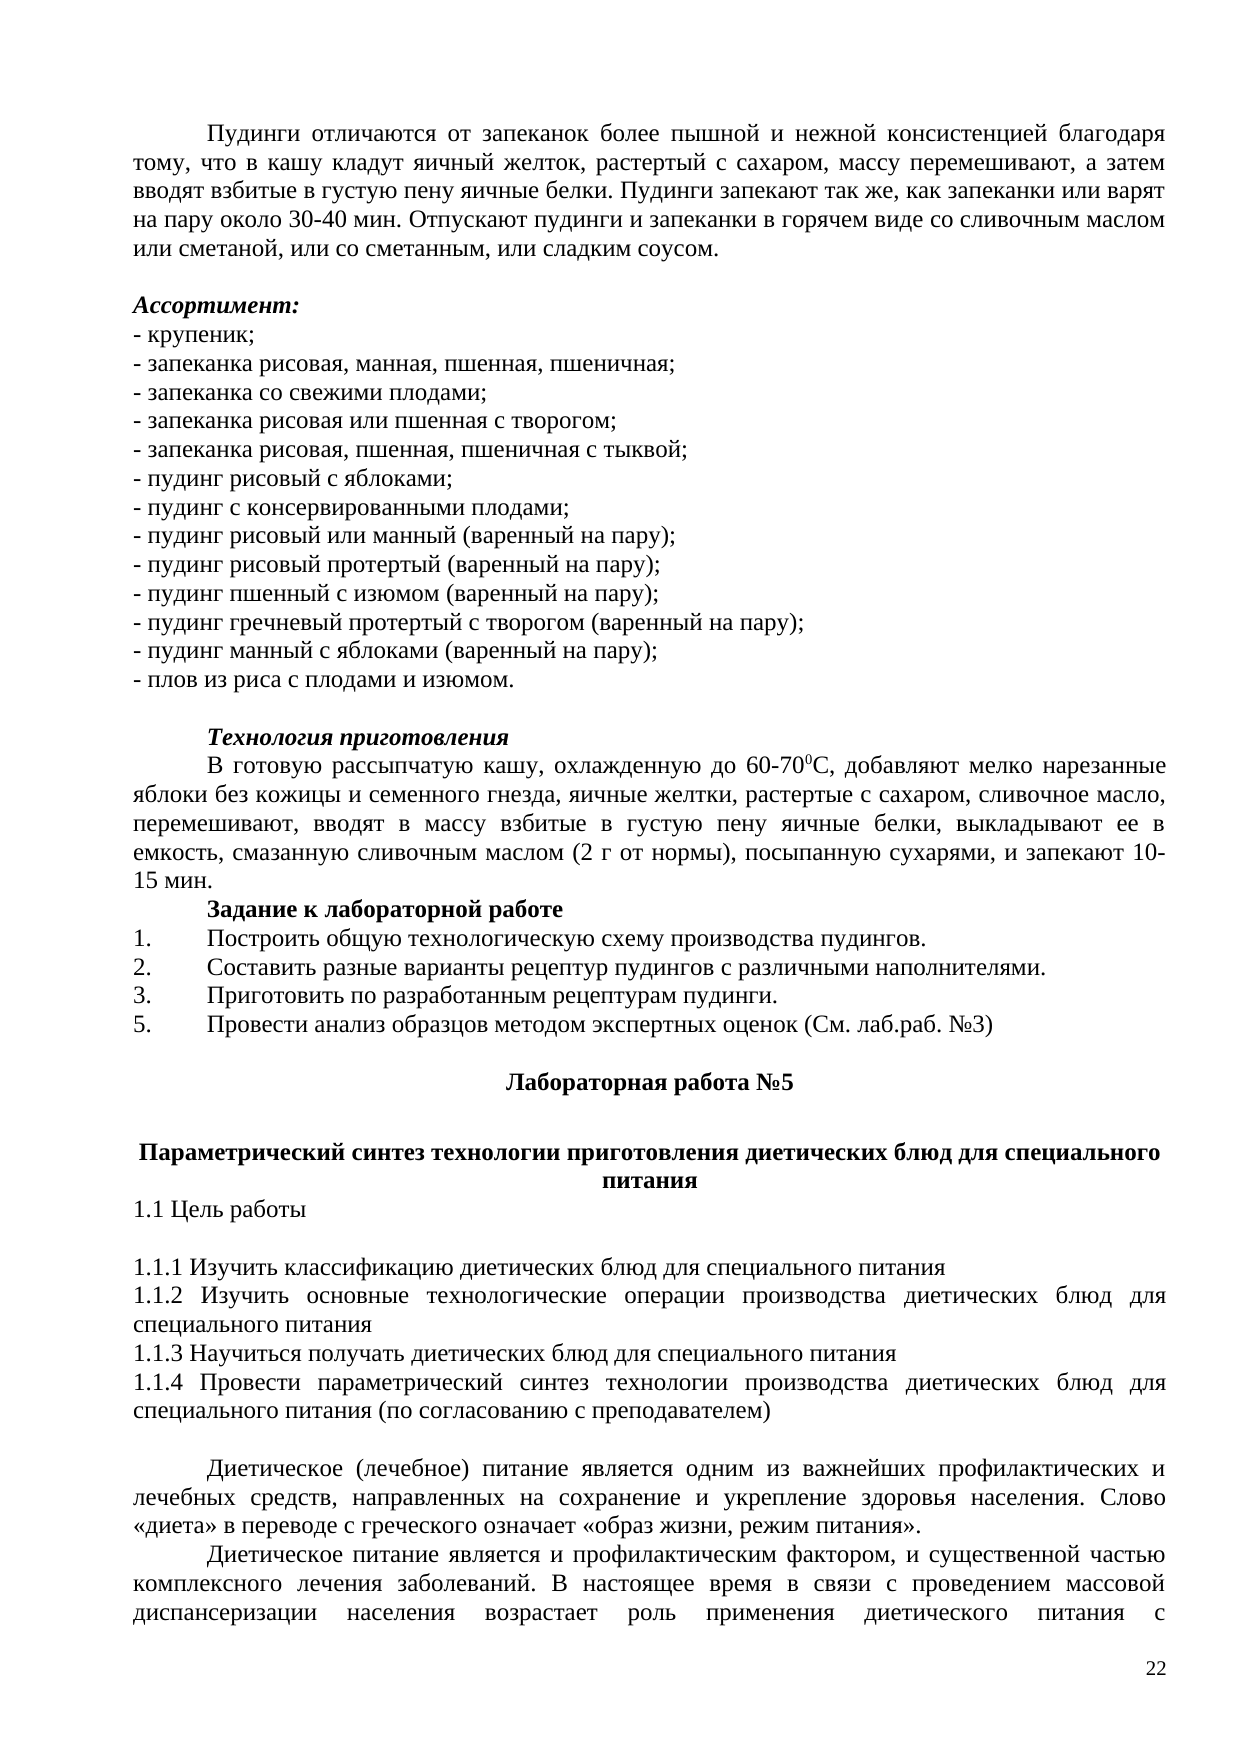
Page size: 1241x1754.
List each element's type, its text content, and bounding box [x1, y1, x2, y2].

text 2. Составить разные варианты рецептур пудингов с различными наполнителями. [133, 952, 1167, 981]
text - пудинг с консервированными плодами; [133, 492, 1167, 521]
text 1.1 Цель работы [133, 1194, 1167, 1223]
text 1.1.1 Изучить классификацию диетических блюд для специального питания [133, 1252, 1167, 1281]
text Пудинги отличаются от запеканок более пышной и нежной консистенцией благодаря тому, что в кашу кладут яичный желток, растертый с сахаром, массу перемешивают, а затем вводят взбитые в густую пену яичные белки. Пудинги запекают так же, как запеканки или варят на пару около 30-40 мин. Отпускают пудинги и запеканки в горячем виде со сливочным маслом или сметаной, или со сметанным, или сладким соусом. [133, 118, 1167, 262]
text 1.1.3 Научиться получать диетических блюд для специального питания [133, 1338, 1167, 1367]
text 5. Провести анализ образцов методом экспертных оценок (См. лаб.раб. №3) [133, 1009, 1167, 1038]
text - пудинг рисовый с яблоками; [133, 463, 1167, 492]
text Ассортимент: [133, 291, 1167, 319]
text - пудинг рисовый протертый (варенный на пару); [133, 549, 1167, 578]
text - пудинг манный с яблоками (варенный на пару); [133, 636, 1167, 664]
text 3. Приготовить по разработанным рецептурам пудинги. [133, 981, 1167, 1009]
text 1. Построить общую технологическую схему производства пудингов. [133, 923, 1167, 952]
text - пудинг рисовый или манный (варенный на пару); [133, 521, 1167, 549]
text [133, 1539, 1167, 1626]
text Параметрический синтез технологии приготовления диетических блюд для специального питания [133, 1137, 1167, 1194]
text 1.1.4 Провести параметрический синтез технологии производства диетических блюд для специального питания (по согласованию с преподавателем) [133, 1367, 1167, 1424]
text - запеканка рисовая, пшенная, пшеничная с тыквой; [133, 434, 1167, 463]
text Технология приготовления [133, 722, 1167, 751]
text Диетическое (лечебное) питание является одним из важнейших профилактических и лечебных средств, направленных на сохранение и укрепление здоровья населения. Слово «диета» в переводе с греческого означает «образ жизни, режим питания». [133, 1453, 1167, 1539]
text Лабораторная работа №5 [133, 1067, 1167, 1096]
text - крупеник; [133, 319, 1167, 348]
text - пудинг гречневый протертый с творогом (варенный на пару); [133, 607, 1167, 636]
text - запеканка со свежими плодами; [133, 377, 1167, 406]
text 1.1.2 Изучить основные технологические операции производства диетических блюд для специального питания [133, 1281, 1167, 1338]
text Задание к лабораторной работе [133, 894, 1167, 923]
text - запеканка рисовая или пшенная с творогом; [133, 406, 1167, 434]
text В готовую рассыпчатую кашу, охлажденную до 60-700С, добавляют мелко нарезанные яблоки без кожицы и семенного гнезда, яичные желтки, растертые с сахаром, сливочное масло, перемешивают, вводят в массу взбитые в густую пену яичные белки, выкладывают ее в емкость, смазанную сливочным маслом ( от нормы), посыпанную сухарями, и запекают 10-15 мин. [133, 751, 1167, 894]
text - плов из риса с плодами и изюмом. [133, 664, 1167, 693]
text - запеканка рисовая, манная, пшенная, пшеничная; [133, 348, 1167, 377]
text - пудинг пшенный с изюмом (варенный на пару); [133, 578, 1167, 607]
